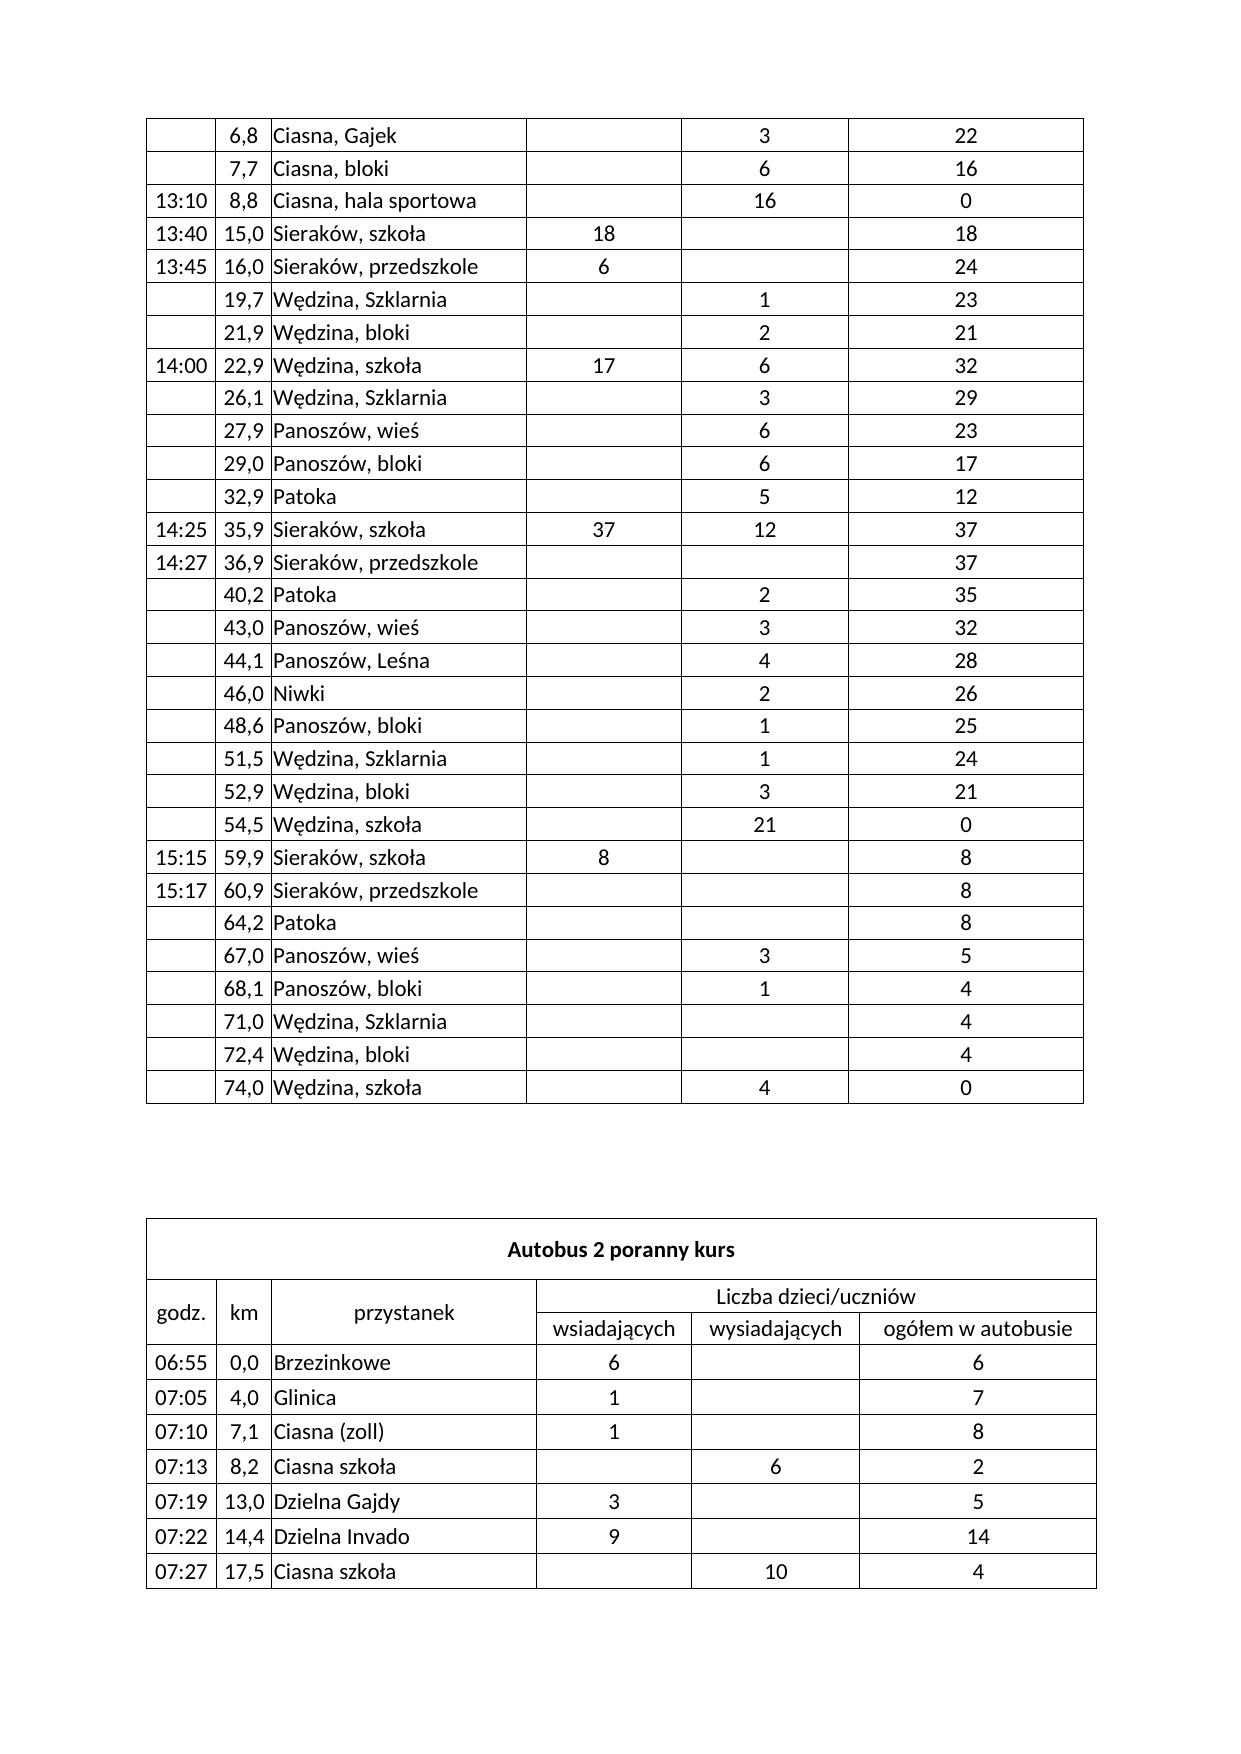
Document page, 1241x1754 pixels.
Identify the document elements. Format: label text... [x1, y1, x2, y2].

table_cell wsiadających [537, 1313, 691, 1344]
table_cell 22,9 [216, 349, 271, 381]
table_cell [527, 611, 681, 643]
table_cell 46,0 [216, 677, 271, 709]
table_cell 3 [682, 775, 848, 807]
table_cell [147, 644, 215, 676]
table_cell 1 [682, 710, 848, 742]
table_cell [527, 447, 681, 479]
table_cell 60,9 [216, 874, 271, 906]
table_cell Ciasna szkoła [272, 1554, 536, 1588]
table_cell 06:55 [147, 1345, 216, 1379]
table_cell Liczba dzieci/uczniów [537, 1280, 1096, 1312]
table_cell 25 [849, 710, 1083, 742]
table_cell 4,0 [217, 1380, 271, 1413]
table_cell Ciasna, bloki [272, 152, 526, 184]
table_cell 15,0 [216, 218, 271, 249]
table_cell [147, 480, 215, 512]
table_cell 14,4 [217, 1519, 271, 1553]
table_cell Wędzina, szkoła [272, 1071, 526, 1102]
table_cell 23 [849, 283, 1083, 315]
table_cell [147, 611, 215, 643]
table_cell [527, 775, 681, 807]
table_cell Sieraków, szkoła [272, 218, 526, 249]
table_cell godz. [147, 1280, 216, 1344]
table_cell 4 [682, 644, 848, 676]
table_cell 15:15 [147, 841, 215, 873]
table_cell 6 [692, 1450, 859, 1483]
table_cell 52,9 [216, 775, 271, 807]
table_cell 0 [849, 185, 1083, 217]
table_cell 44,1 [216, 644, 271, 676]
table_cell 54,5 [216, 808, 271, 840]
table_cell 07:13 [147, 1450, 216, 1483]
table_cell 4 [849, 972, 1083, 1004]
table_cell [527, 415, 681, 446]
table_cell Brzezinkowe [272, 1345, 536, 1379]
table_cell 0,0 [217, 1345, 271, 1379]
table_cell [527, 677, 681, 709]
table_cell 6 [527, 250, 681, 282]
table_cell [527, 1005, 681, 1037]
table_cell 1 [682, 972, 848, 1004]
table_cell Wędzina, bloki [272, 316, 526, 348]
table_cell 07:22 [147, 1519, 216, 1553]
table_cell Wędzina, bloki [272, 1038, 526, 1070]
table_cell 24 [849, 250, 1083, 282]
table_cell 4 [849, 1038, 1083, 1070]
table_cell 18 [849, 218, 1083, 249]
table_cell Panoszów, bloki [272, 447, 526, 479]
table_cell [527, 579, 681, 610]
table_cell Panoszów, wieś [272, 415, 526, 446]
table_cell 23 [849, 415, 1083, 446]
table_cell Panoszów, wieś [272, 940, 526, 971]
table_cell [682, 546, 848, 577]
table_cell [527, 283, 681, 315]
table_cell 14:27 [147, 546, 215, 577]
table_cell 6 [682, 349, 848, 381]
table_cell 8,2 [217, 1450, 271, 1483]
table_cell 21 [849, 316, 1083, 348]
table_cell 3 [682, 940, 848, 971]
table_cell 10 [692, 1554, 859, 1588]
table_cell 36,9 [216, 546, 271, 577]
table_cell [527, 1038, 681, 1070]
table_cell 8 [849, 841, 1083, 873]
table_cell 29,0 [216, 447, 271, 479]
table_cell 13,0 [217, 1484, 271, 1518]
table_cell 4 [849, 1005, 1083, 1037]
table_cell Sieraków, przedszkole [272, 250, 526, 282]
table_cell Wędzina, Szklarnia [272, 283, 526, 315]
table_cell 32 [849, 611, 1083, 643]
table_cell 5 [682, 480, 848, 512]
table_cell [527, 907, 681, 938]
table_cell [527, 710, 681, 742]
table_cell 17 [849, 447, 1083, 479]
table_cell [527, 480, 681, 512]
table_cell ogółem w autobusie [860, 1313, 1096, 1344]
table_cell [692, 1484, 859, 1518]
table_cell wysiadających [692, 1313, 859, 1344]
table_cell 2 [860, 1450, 1096, 1483]
table_cell 15:17 [147, 874, 215, 906]
table_cell 68,1 [216, 972, 271, 1004]
table_cell 13:10 [147, 185, 215, 217]
table_cell 2 [682, 677, 848, 709]
table_cell [147, 415, 215, 446]
table_cell 2 [682, 579, 848, 610]
table_cell Patoka [272, 480, 526, 512]
table_cell Ciasna, Gajek [272, 119, 526, 151]
table_cell 07:10 [147, 1415, 216, 1448]
table_cell [527, 316, 681, 348]
table_cell Glinica [272, 1380, 536, 1413]
table_cell 71,0 [216, 1005, 271, 1037]
table_cell 40,2 [216, 579, 271, 610]
table_cell 4 [860, 1554, 1096, 1588]
table_cell [147, 1038, 215, 1070]
table_cell Wędzina, szkoła [272, 808, 526, 840]
table_cell 12 [849, 480, 1083, 512]
table_cell Panoszów, bloki [272, 972, 526, 1004]
table_cell 27,9 [216, 415, 271, 446]
table_cell [527, 874, 681, 906]
table_header Autobus 2 poranny kurs [147, 1219, 1096, 1279]
table_cell km [217, 1280, 271, 1344]
table_cell Ciasna szkoła [272, 1450, 536, 1483]
table_cell [147, 1005, 215, 1037]
table_cell 14 [860, 1519, 1096, 1553]
table_cell 6 [682, 447, 848, 479]
table_cell Wędzina, Szklarnia [272, 1005, 526, 1037]
table_cell 17,5 [217, 1554, 271, 1588]
table_cell 8 [849, 907, 1083, 938]
table_cell [537, 1554, 691, 1588]
table_cell 22 [849, 119, 1083, 151]
table_cell 5 [849, 940, 1083, 971]
table_cell 37 [527, 513, 681, 545]
table_cell [527, 972, 681, 1004]
table_cell Sieraków, przedszkole [272, 874, 526, 906]
table_cell [147, 447, 215, 479]
table_cell 48,6 [216, 710, 271, 742]
table_cell 0 [849, 1071, 1083, 1102]
table_cell 8,8 [216, 185, 271, 217]
table_cell 19,7 [216, 283, 271, 315]
table_cell 18 [527, 218, 681, 249]
table_cell Patoka [272, 907, 526, 938]
table_cell Sieraków, szkoła [272, 841, 526, 873]
table_cell 37 [849, 546, 1083, 577]
table_cell 4 [682, 1071, 848, 1102]
table_cell [692, 1345, 859, 1379]
table_cell [147, 152, 215, 184]
table_cell Dzielna Invado [272, 1519, 536, 1553]
table_cell Panoszów, bloki [272, 710, 526, 742]
table_cell 07:27 [147, 1554, 216, 1588]
table_cell 6,8 [216, 119, 271, 151]
table_cell 07:19 [147, 1484, 216, 1518]
table_cell 6 [682, 152, 848, 184]
table_cell Sieraków, szkoła [272, 513, 526, 545]
table_cell [147, 579, 215, 610]
table_cell Ciasna, hala sportowa [272, 185, 526, 217]
table_cell 3 [682, 611, 848, 643]
table_cell [692, 1380, 859, 1413]
table_cell 32 [849, 349, 1083, 381]
table_cell [527, 808, 681, 840]
table_cell 37 [849, 513, 1083, 545]
table_cell [682, 874, 848, 906]
table_cell 8 [849, 874, 1083, 906]
table_cell 21 [849, 775, 1083, 807]
table_cell 26,1 [216, 382, 271, 413]
table_cell [692, 1519, 859, 1553]
table_cell 1 [682, 283, 848, 315]
table_cell 35 [849, 579, 1083, 610]
table_cell [682, 1038, 848, 1070]
table_cell Dzielna Gajdy [272, 1484, 536, 1518]
table_cell [147, 316, 215, 348]
table_cell [537, 1450, 691, 1483]
table_cell 16 [849, 152, 1083, 184]
table_cell 16,0 [216, 250, 271, 282]
table_cell [527, 185, 681, 217]
table_cell 59,9 [216, 841, 271, 873]
table_cell przystanek [272, 1280, 536, 1344]
table_cell 13:45 [147, 250, 215, 282]
table_cell [147, 940, 215, 971]
table_cell [527, 1071, 681, 1102]
table_cell 26 [849, 677, 1083, 709]
table_cell [527, 382, 681, 413]
table_cell 6 [537, 1345, 691, 1379]
table_cell 6 [682, 415, 848, 446]
table_cell 14:00 [147, 349, 215, 381]
table_cell 0 [849, 808, 1083, 840]
table_cell 21 [682, 808, 848, 840]
table_cell 1 [537, 1415, 691, 1448]
table_cell [147, 1071, 215, 1102]
table_cell [682, 218, 848, 249]
table_cell 51,5 [216, 743, 271, 774]
table_cell 3 [682, 382, 848, 413]
table_cell 07:05 [147, 1380, 216, 1413]
table_cell 7 [860, 1380, 1096, 1413]
table_cell 1 [537, 1380, 691, 1413]
table_cell 72,4 [216, 1038, 271, 1070]
table_cell 3 [682, 119, 848, 151]
table_cell Panoszów, Leśna [272, 644, 526, 676]
table_cell Niwki [272, 677, 526, 709]
table_cell [147, 775, 215, 807]
table_cell Wędzina, bloki [272, 775, 526, 807]
table_cell [682, 841, 848, 873]
table_cell 7,7 [216, 152, 271, 184]
table_cell [147, 907, 215, 938]
table_cell [527, 743, 681, 774]
table_cell 1 [682, 743, 848, 774]
table_cell Patoka [272, 579, 526, 610]
table_cell [527, 119, 681, 151]
table_cell 6 [860, 1345, 1096, 1379]
table_cell Ciasna (zoll) [272, 1415, 536, 1448]
table_cell Wędzina, Szklarnia [272, 382, 526, 413]
table_cell 8 [860, 1415, 1096, 1448]
table_cell 35,9 [216, 513, 271, 545]
table_cell 8 [527, 841, 681, 873]
table_cell [147, 283, 215, 315]
table_cell [682, 1005, 848, 1037]
table_cell [527, 644, 681, 676]
table_cell 64,2 [216, 907, 271, 938]
table_cell 29 [849, 382, 1083, 413]
table_cell Sieraków, przedszkole [272, 546, 526, 577]
table_cell 74,0 [216, 1071, 271, 1102]
table_cell Panoszów, wieś [272, 611, 526, 643]
table_cell 2 [682, 316, 848, 348]
table_cell 24 [849, 743, 1083, 774]
table_cell [147, 677, 215, 709]
table_cell 7,1 [217, 1415, 271, 1448]
table_cell [147, 972, 215, 1004]
table_cell Wędzina, Szklarnia [272, 743, 526, 774]
table_cell [527, 940, 681, 971]
table_cell 12 [682, 513, 848, 545]
table_cell 5 [860, 1484, 1096, 1518]
table_cell 13:40 [147, 218, 215, 249]
table_cell 21,9 [216, 316, 271, 348]
table_cell 28 [849, 644, 1083, 676]
table_cell 43,0 [216, 611, 271, 643]
table_cell 14:25 [147, 513, 215, 545]
table_cell [147, 808, 215, 840]
table_cell 32,9 [216, 480, 271, 512]
table_cell [147, 119, 215, 151]
table_cell [147, 710, 215, 742]
table_cell [147, 743, 215, 774]
table_cell [147, 382, 215, 413]
table_cell [527, 152, 681, 184]
table_cell 9 [537, 1519, 691, 1553]
table_cell [682, 907, 848, 938]
table_cell [682, 250, 848, 282]
table_cell [527, 546, 681, 577]
table_cell 3 [537, 1484, 691, 1518]
table_cell 16 [682, 185, 848, 217]
table_cell [692, 1415, 859, 1448]
table_cell 17 [527, 349, 681, 381]
table_cell Wędzina, szkoła [272, 349, 526, 381]
table_cell 67,0 [216, 940, 271, 971]
